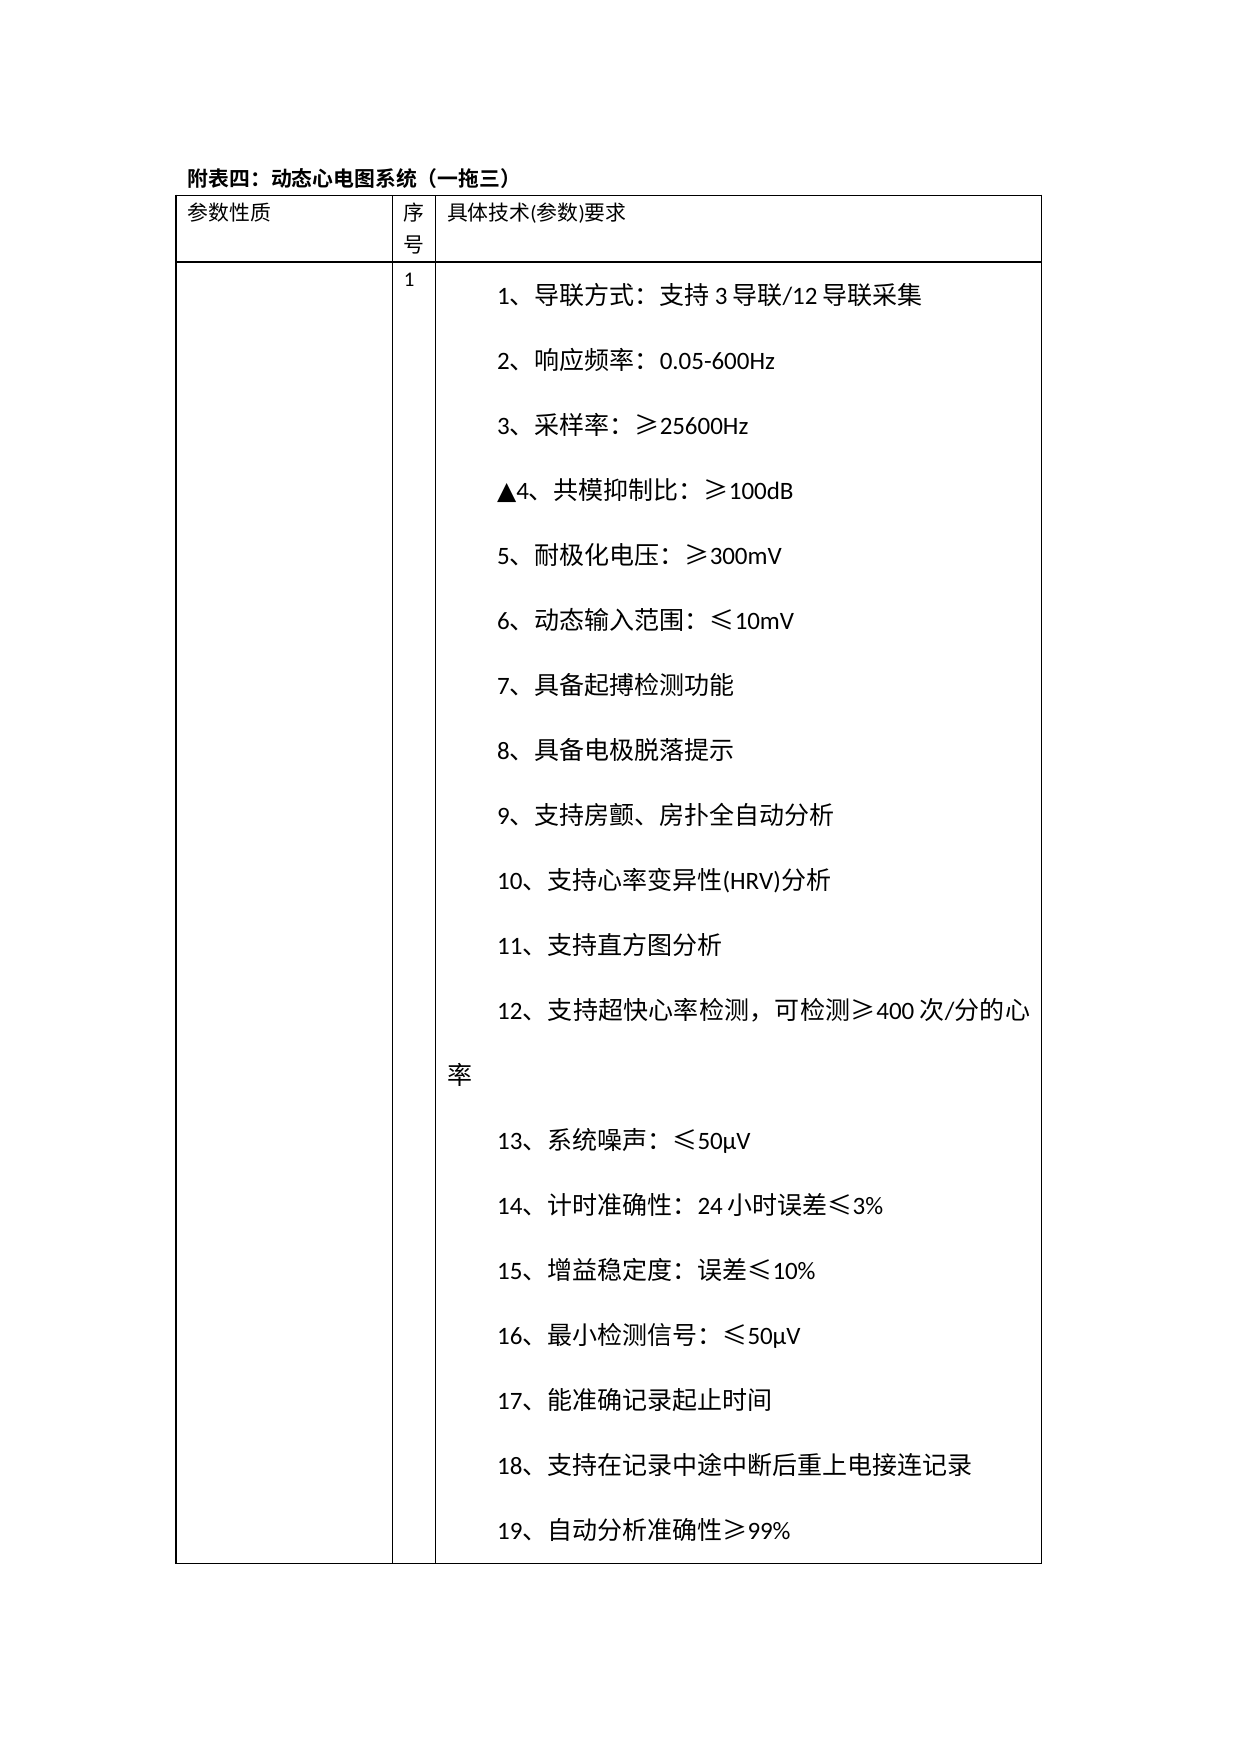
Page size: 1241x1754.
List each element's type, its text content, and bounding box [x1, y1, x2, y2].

table_header 具体技术(参数)要求 [436, 196, 1041, 261]
text 附表四：动态心电图系统（一拖三） [187, 162, 1053, 194]
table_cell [436, 263, 1041, 1563]
table_header 参数性质 [177, 196, 392, 261]
table_header 序号 [393, 196, 435, 261]
table_cell [177, 263, 392, 1563]
table_cell 1 [393, 263, 435, 1563]
